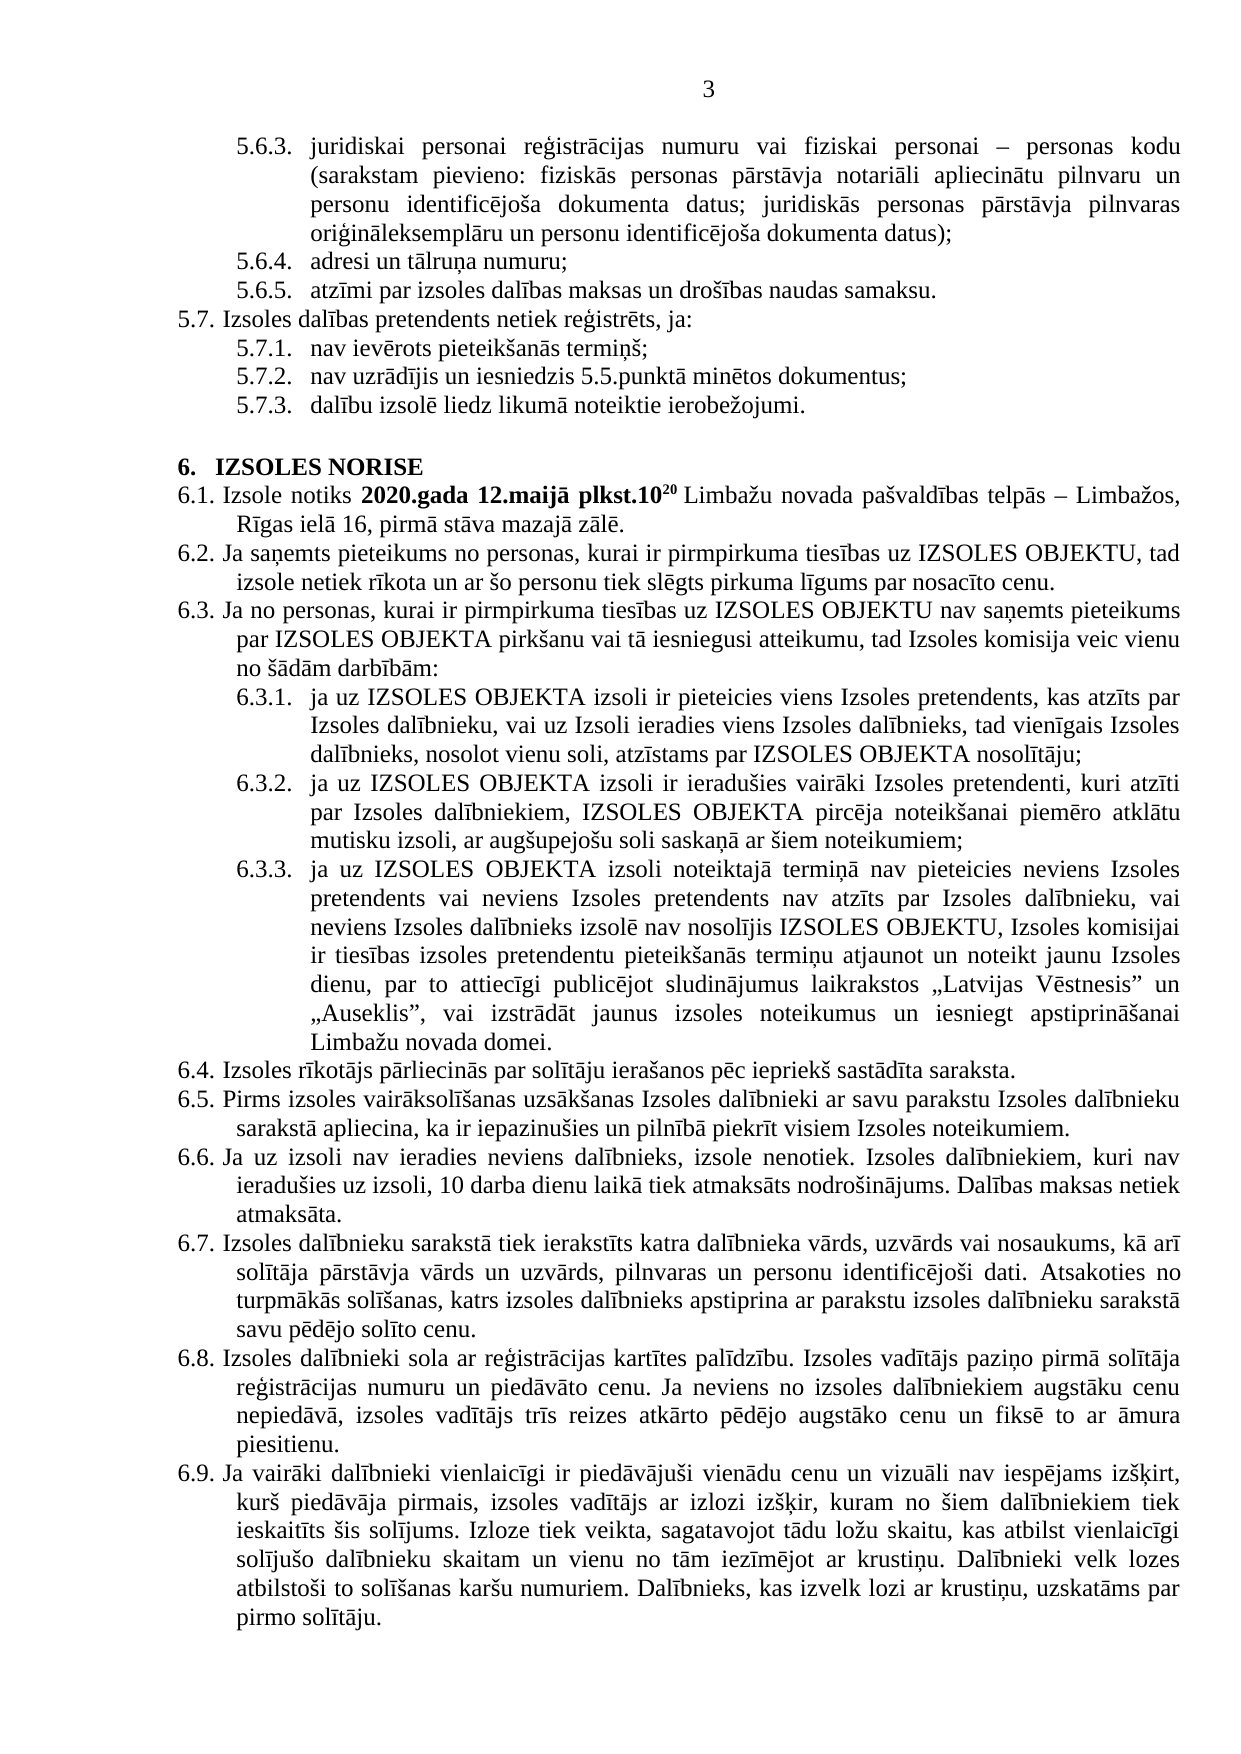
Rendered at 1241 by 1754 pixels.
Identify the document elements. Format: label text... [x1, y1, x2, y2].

list juridiskai personai reģistrācijas numuru vai fiziskai personai – personas kodu (sarakstam pievieno: fiziskās personas pārstāvja notariāli apliecinātu pilnvaru un personu identificējoša dokumenta datus; juridiskās personas pārstāvja pilnvaras oriģināleksemplāru un personu identificējoša dokumenta datus); [236, 131, 1181, 246]
list dalību izsolē liedz likumā noteiktie ierobežojumi. [236, 390, 1181, 419]
list Ja uz izsoli nav ieradies neviens dalībnieks, izsole nenotiek. Izsoles dalībniekiem, kuri nav ieradušies uz izsoli, 10 darba dienu laikā tiek atmaksāts nodrošinājums. Dalības maksas netiek atmaksāta. [177, 1142, 1181, 1228]
list Izsoles rīkotājs pārliecinās par solītāju ierašanos pēc iepriekš sastādīta saraksta. [177, 1056, 1181, 1084]
list IZSOLES NORISE [177, 452, 1181, 481]
list Ja saņemts pieteikums no personas, kurai ir pirmpirkuma tiesības uz IZSOLES OBJEKTU, tad izsole netiek rīkota un ar šo personu tiek slēgts pirkuma līgums par nosacīto cenu. [177, 538, 1181, 596]
list ja uz IZSOLES OBJEKTA izsoli noteiktajā termiņā nav pieteicies neviens Izsoles pretendents vai neviens Izsoles pretendents nav atzīts par Izsoles dalībnieku, vai neviens Izsoles dalībnieks izsolē nav nosolījis IZSOLES OBJEKTU, Izsoles komisijai ir tiesības izsoles pretendentu pieteikšanās termiņu atjaunot un noteikt jaunu Izsoles dienu, par to attiecīgi publicējot sludinājumus laikrakstos „Latvijas Vēstnesis” un „Auseklis”, vai izstrādāt jaunus izsoles noteikumus un iesniegt apstiprināšanai Limbažu novada domei. [236, 854, 1181, 1056]
list atzīmi par izsoles dalības maksas un drošības naudas samaksu. [236, 275, 1181, 304]
list Ja vairāki dalībnieki vienlaicīgi ir piedāvājuši vienādu cenu un vizuāli nav iespējams izšķirt, kurš piedāvāja pirmais, izsoles vadītājs ar izlozi izšķir, kuram no šiem dalībniekiem tiek ieskaitīts šis solījums. Izloze tiek veikta, sagatavojot tādu ložu skaitu, kas atbilst vienlaicīgi solījušo dalībnieku skaitam un vienu no tām iezīmējot ar krustiņu. Dalībnieki velk lozes atbilstoši to solīšanas karšu numuriem. Dalībnieks, kas izvelk lozi ar krustiņu, uzskatāms par pirmo solītāju. [177, 1458, 1181, 1631]
list Izsoles dalībnieku sarakstā tiek ierakstīts katra dalībnieka vārds, uzvārds vai nosaukums, kā arī solītāja pārstāvja vārds un uzvārds, pilnvaras un personu identificējoši dati. Atsakoties no turpmākās solīšanas, katrs izsoles dalībnieks apstiprina ar parakstu izsoles dalībnieku sarakstā savu pēdējo solīto cenu. [177, 1228, 1181, 1343]
list adresi un tālruņa numuru; [236, 246, 1181, 275]
list ja uz IZSOLES OBJEKTA izsoli ir pieteicies viens Izsoles pretendents, kas atzīts par Izsoles dalībnieku, vai uz Izsoli ieradies viens Izsoles dalībnieks, tad vienīgais Izsoles dalībnieks, nosolot vienu soli, atzīstams par IZSOLES OBJEKTA nosolītāju; [236, 682, 1181, 768]
list Izsoles dalības pretendents netiek reģistrēts, ja: [177, 304, 1181, 333]
list Izsoles dalībnieki sola ar reģistrācijas kartītes palīdzību. Izsoles vadītājs paziņo pirmā solītāja reģistrācijas numuru un piedāvāto cenu. Ja neviens no izsoles dalībniekiem augstāku cenu nepiedāvā, izsoles vadītājs trīs reizes atkārto pēdējo augstāko cenu un fiksē to ar āmura piesitienu. [177, 1343, 1181, 1458]
list nav ievērots pieteikšanās termiņš; [236, 333, 1181, 361]
list Izsole notiks 2020.gada 12.maijā plkst.1020 Limbažu novada pašvaldības telpās – Limbažos, Rīgas ielā 16, pirmā stāva mazajā zālē. [177, 481, 1181, 538]
list Ja no personas, kurai ir pirmpirkuma tiesības uz IZSOLES OBJEKTU nav saņemts pieteikums par IZSOLES OBJEKTA pirkšanu vai tā iesniegusi atteikumu, tad Izsoles komisija veic vienu no šādām darbībām: [177, 596, 1181, 682]
list ja uz IZSOLES OBJEKTA izsoli ir ieradušies vairāki Izsoles pretendenti, kuri atzīti par Izsoles dalībniekiem, IZSOLES OBJEKTA pircēja noteikšanai piemēro atklātu mutisku izsoli, ar augšupejošu soli saskaņā ar šiem noteikumiem; [236, 768, 1181, 854]
list Pirms izsoles vairāksolīšanas uzsākšanas Izsoles dalībnieki ar savu parakstu Izsoles dalībnieku sarakstā apliecina, ka ir iepazinušies un pilnībā piekrīt visiem Izsoles noteikumiem. [177, 1084, 1181, 1142]
list nav uzrādījis un iesniedzis 5.5.punktā minētos dokumentus; [236, 361, 1181, 390]
